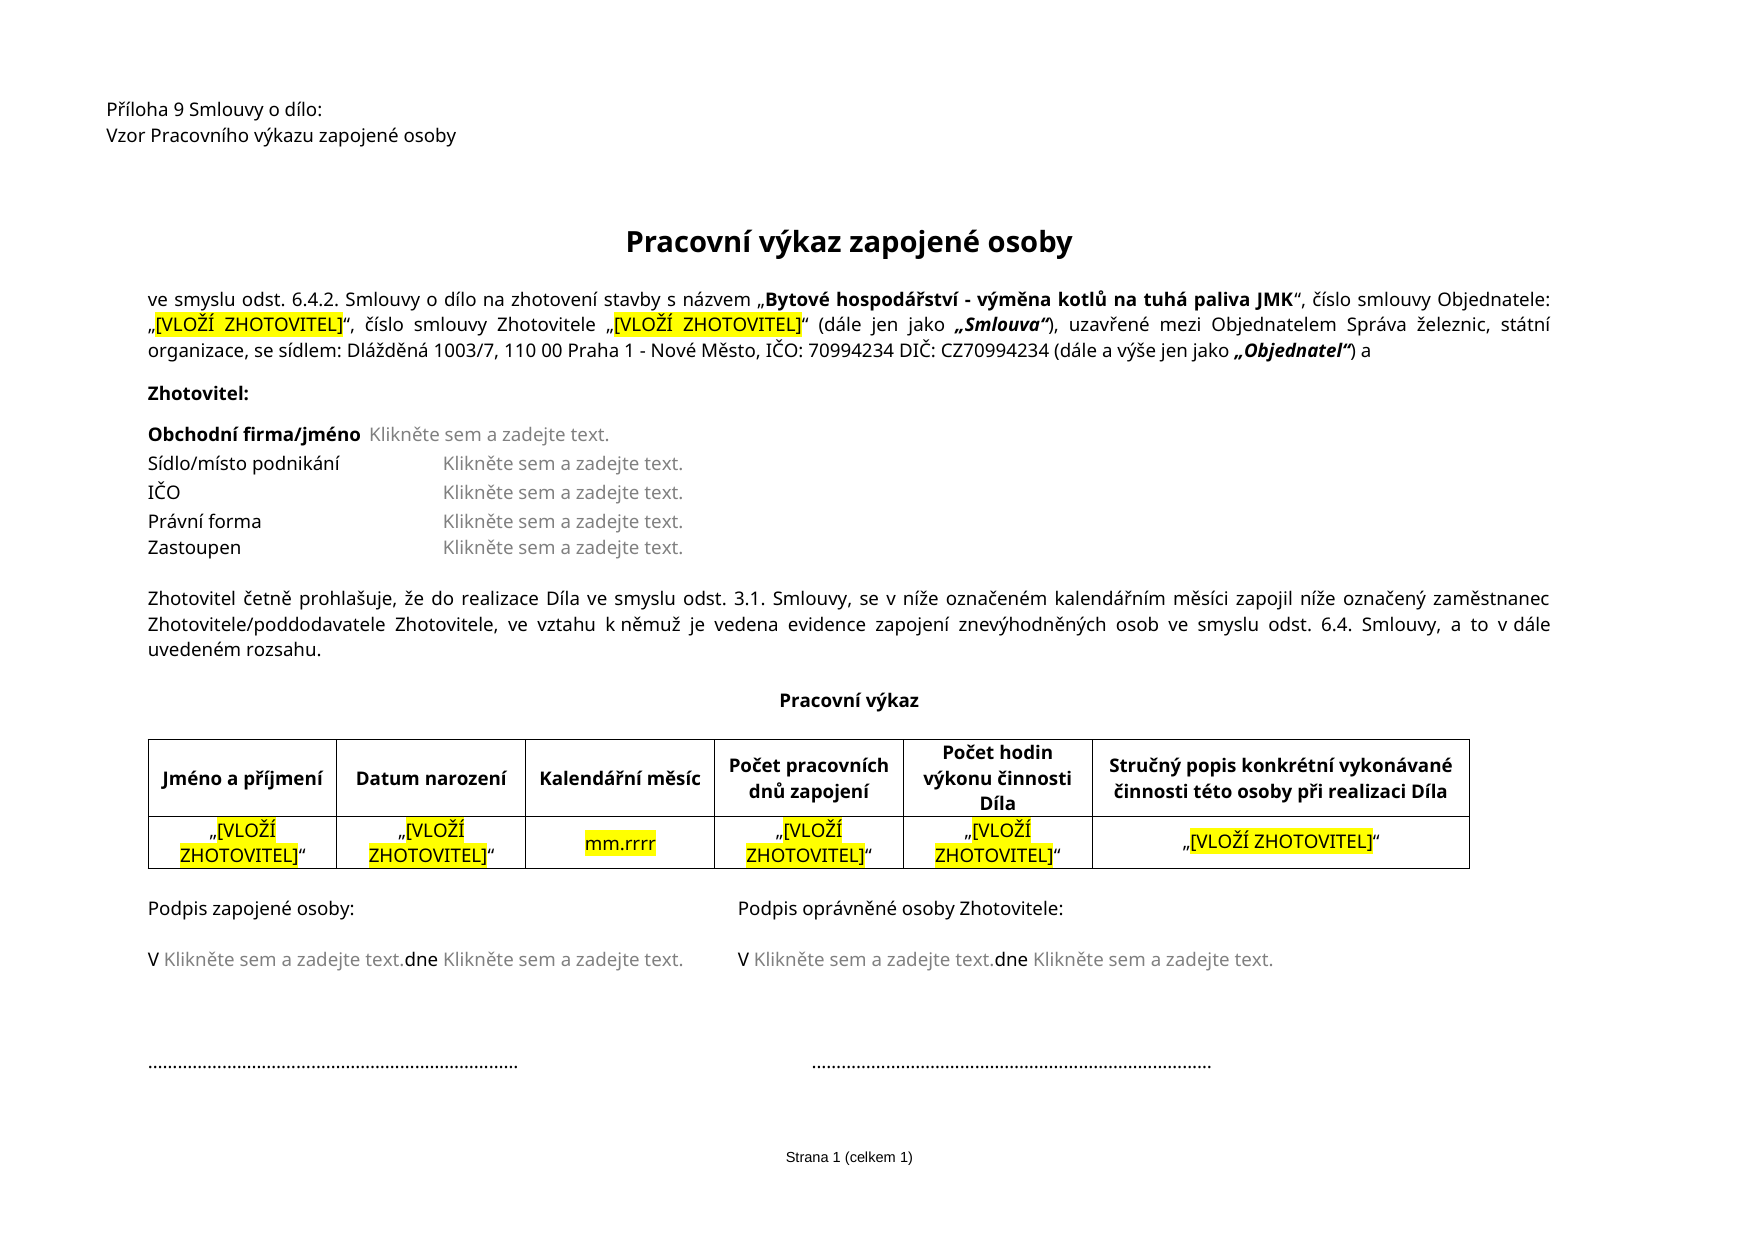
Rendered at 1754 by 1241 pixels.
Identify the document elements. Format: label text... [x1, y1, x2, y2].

text Zastoupen [148, 534, 1551, 560]
table_cell mm.rrrr [526, 817, 714, 868]
text ve smyslu odst. 6.4.2. Smlouvy o dílo na zhotovení stavby s názvem „Bytové hospodářství - výměna kotlů na tuhá paliva JMK“, číslo smlouvy Objednatele: „[VLOŽÍ ZHOTOVITEL]“, číslo smlouvy Zhotovitele „[VLOŽÍ ZHOTOVITEL]“ (dále jen jako „Smlouva“), uzavřené mezi Objednatelem Správa železnic, státní organizace, se sídlem: Dlážděná 1003/7, 110 00 Praha 1 - Nové Město, IČO: 70994234 DIČ: CZ70994234 (dále a výše jen jako „Objednatel“) a [148, 286, 1551, 363]
text V dne V dne [148, 946, 1551, 971]
text Obchodní firma/jméno [148, 419, 1551, 448]
table_header Počet hodin výkonu činnosti Díla [904, 740, 1092, 816]
title Pracovní výkaz zapojené osoby [148, 221, 1551, 261]
table_cell „[VLOŽÍ ZHOTOVITEL]“ [1093, 817, 1469, 868]
table_cell „[VLOŽÍ ZHOTOVITEL]“ [842, 817, 903, 868]
table_header Datum narození [337, 740, 525, 816]
table_cell „[VLOŽÍ ZHOTOVITEL]“ [715, 817, 783, 868]
table_header Jméno a příjmení [149, 740, 336, 816]
table_cell „[VLOŽÍ ZHOTOVITEL]“ [337, 817, 406, 868]
text Zhotovitel: [148, 375, 1551, 406]
text IČO [148, 477, 1551, 506]
table_cell „[VLOŽÍ ZHOTOVITEL]“ [1031, 817, 1092, 868]
table_header Kalendářní měsíc [526, 740, 714, 816]
text Právní forma [148, 506, 1551, 534]
table_cell „[VLOŽÍ ZHOTOVITEL]“ [464, 817, 525, 868]
text Pracovní výkaz [148, 688, 1551, 713]
table_cell „[VLOŽÍ ZHOTOVITEL]“ [276, 817, 336, 868]
text ………………………………………………………………… ……………………………………………………………………… [148, 1048, 1551, 1073]
table_header Počet pracovních dnů zapojení [715, 740, 903, 816]
table_cell „[VLOŽÍ ZHOTOVITEL]“ [904, 817, 972, 868]
text Podpis zapojené osoby: Podpis oprávněné osoby Zhotovitele: [148, 895, 1551, 920]
table_cell „[VLOŽÍ ZHOTOVITEL]“ [149, 817, 217, 868]
table_header Stručný popis konkrétní vykonávané činnosti této osoby při realizaci Díla [1093, 740, 1469, 816]
text Zhotovitel četně prohlašuje, že do realizace Díla ve smyslu odst. 3.1. Smlouvy, se v níže označeném kalendářním měsíci zapojil níže označený zaměstnanec Zhotovitele/poddodavatele Zhotovitele, ve vztahu k němuž je vedena evidence zapojení znevýhodněných osob ve smyslu odst. 6.4. Smlouvy, a to v dále uvedeném rozsahu. [148, 586, 1551, 662]
text Sídlo/místo podnikání [148, 448, 1551, 477]
